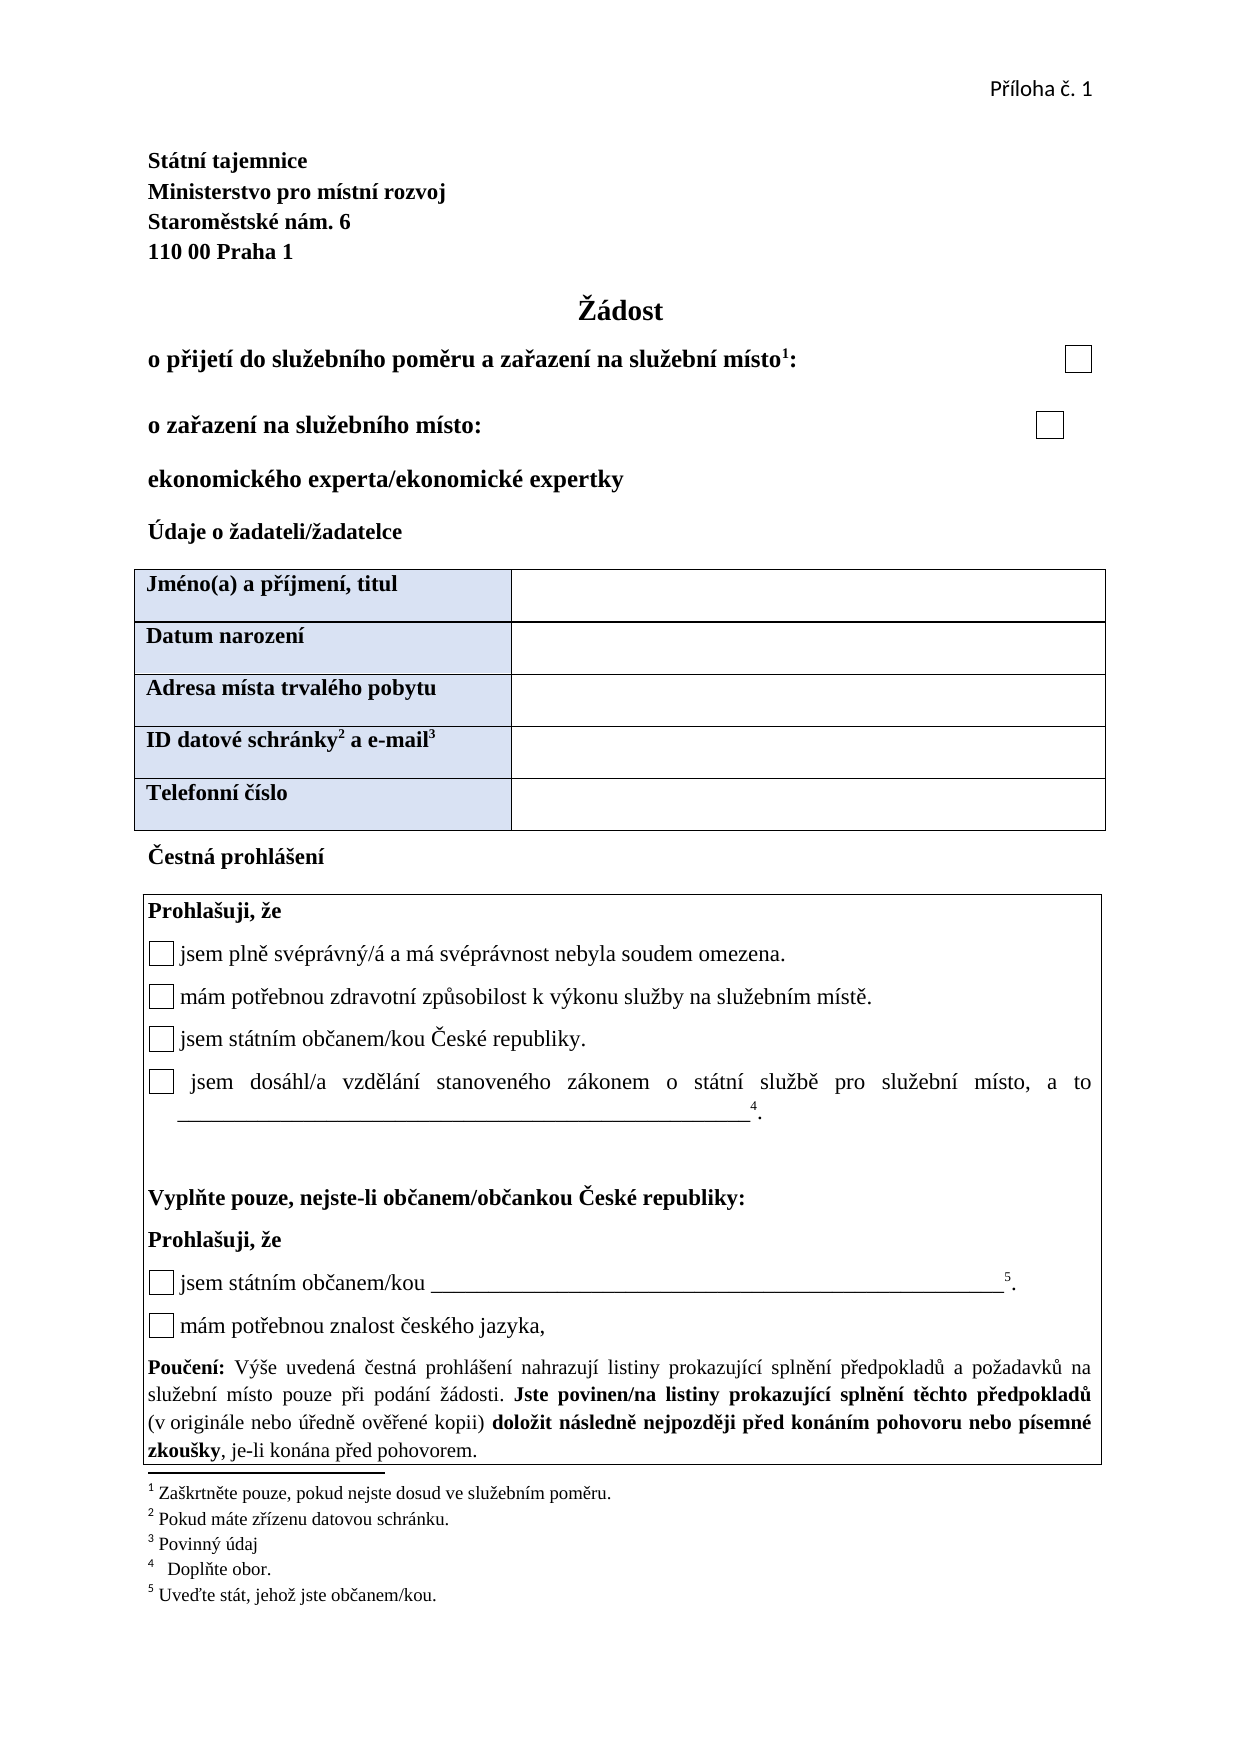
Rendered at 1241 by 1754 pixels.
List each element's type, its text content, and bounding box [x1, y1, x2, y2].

text mám potřebnou znalost českého jazyka, [144, 1309, 1101, 1338]
table_cell [512, 779, 1105, 830]
text Vyplňte pouze, nejste-li občanem/občankou České republiky: [144, 1181, 1101, 1210]
text o přijetí do služebního poměru a zařazení na služební místo: o zařazení na služebního místo: [148, 344, 1093, 439]
text jsem státním občanem/kou České republiky. [144, 1022, 1101, 1052]
table_cell [512, 675, 1105, 726]
table_header [512, 570, 1105, 621]
table_header Jméno(a) a příjmení, titul [135, 570, 511, 621]
text Poučení: Výše uvedená čestná prohlášení nahrazují listiny prokazující splnění předpokladů a požadavků na služební místo pouze při podání žádosti. Jste povinen/na listiny prokazující splnění těchto předpokladů (v originále nebo úředně ověřené kopii) doložit následně nejpozději před konáním pohovoru nebo písemné zkoušky, je-li konána před pohovorem. [144, 1352, 1101, 1464]
table_cell [512, 727, 1105, 778]
text mám potřebnou zdravotní způsobilost k výkonu služby na služebním místě. [144, 980, 1101, 1009]
text Žádost [148, 293, 1093, 327]
text Státní tajemnice [148, 148, 1093, 174]
text Prohlašuji, že [144, 1223, 1101, 1253]
text Čestná prohlášení [148, 843, 1093, 869]
table_cell Datum narození [135, 623, 511, 673]
text jsem dosáhl/a vzdělání stanoveného zákonem o státní službě pro služební místo, a to __________________________________________________. [144, 1065, 1101, 1125]
text Prohlašuji, že [144, 895, 1101, 924]
text ekonomického experta/ekonomické expertky [148, 464, 1093, 493]
table_cell Telefonní číslo [135, 779, 511, 830]
table_cell ID datové schránky a e-mail [135, 727, 511, 778]
text jsem plně svéprávný/á a má svéprávnost nebyla soudem omezena. [144, 937, 1101, 966]
text Staroměstské nám. 6 [148, 208, 1093, 234]
text jsem státním občanem/kou __________________________________________________. [144, 1266, 1101, 1296]
text 110 00 Praha 1 [148, 238, 1093, 264]
table_cell [512, 623, 1105, 673]
table_cell Adresa místa trvalého pobytu [135, 675, 511, 726]
text Ministerstvo pro místní rozvoj [148, 178, 1093, 204]
text Údaje o žadateli/žadatelce [148, 518, 1093, 544]
